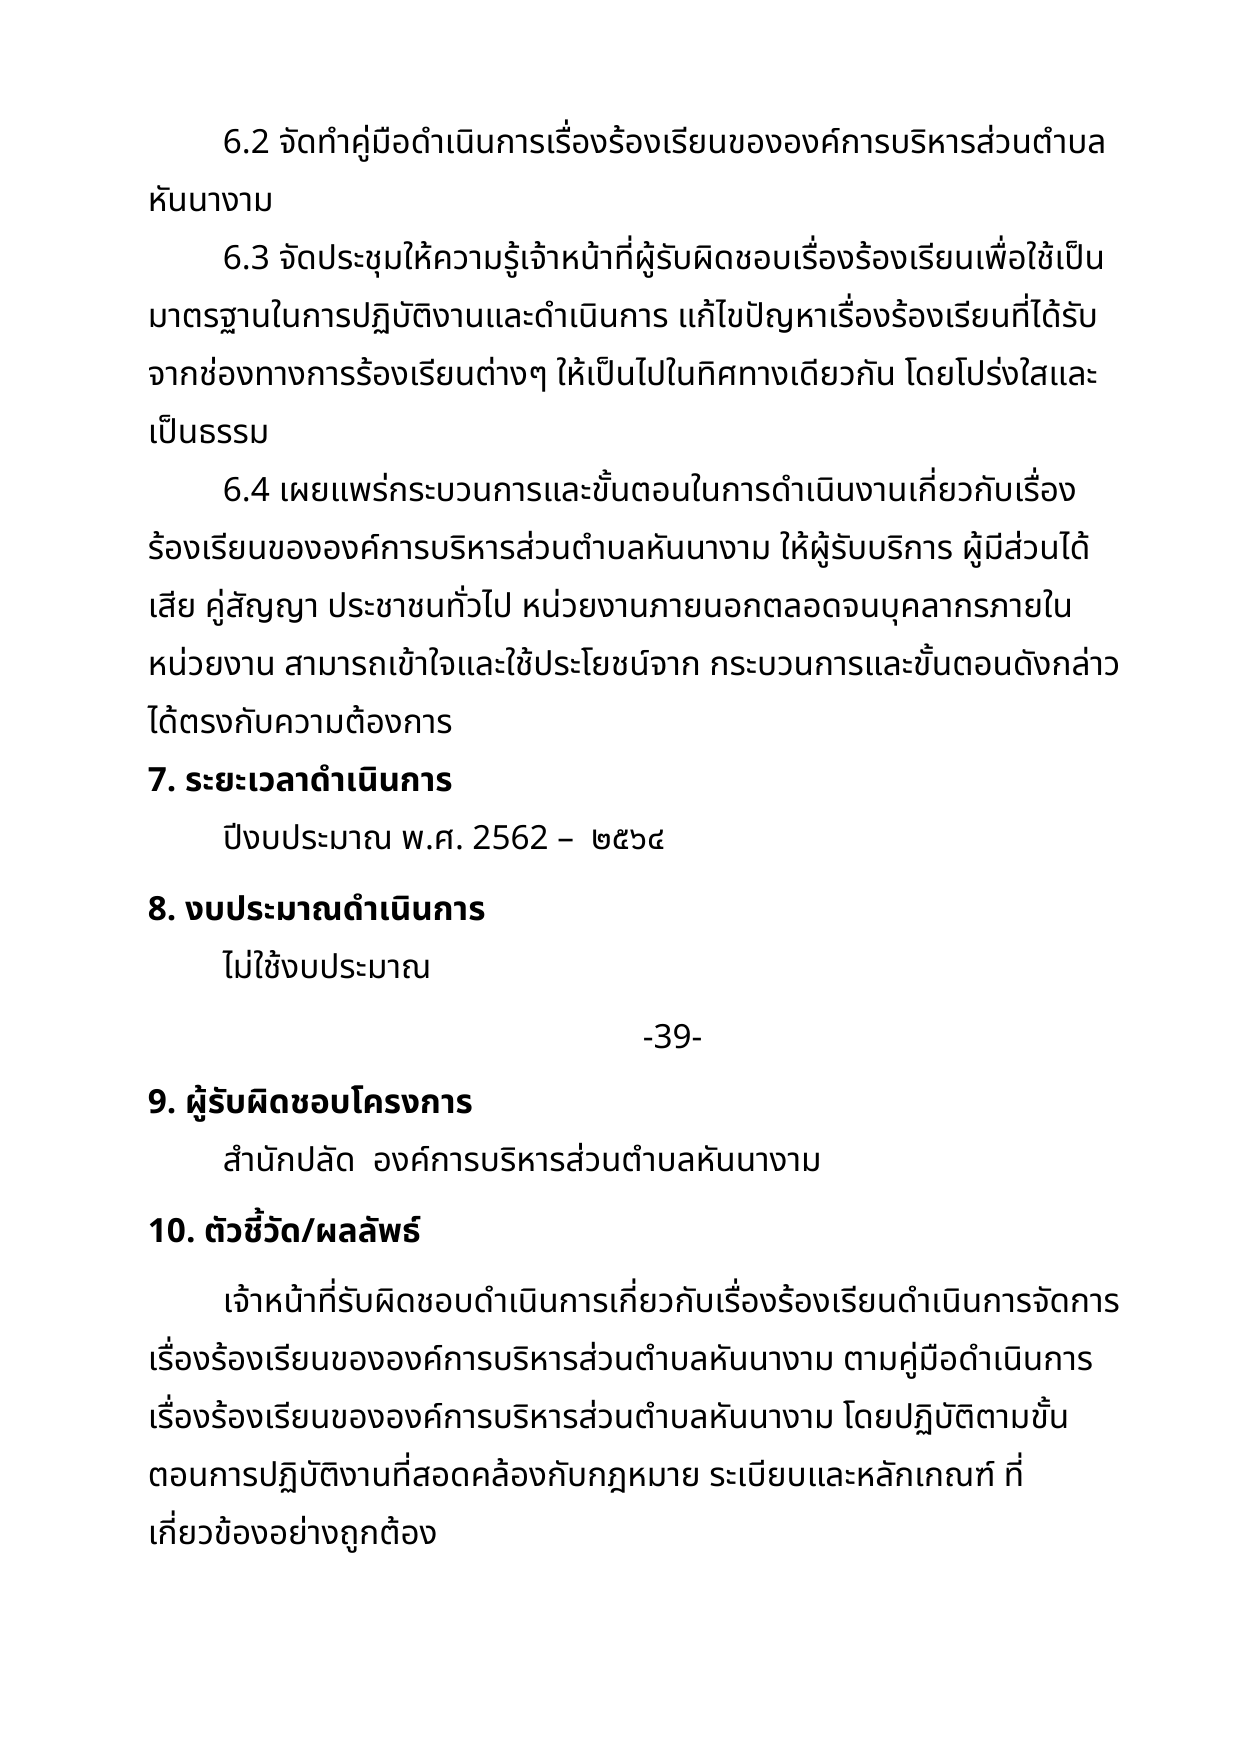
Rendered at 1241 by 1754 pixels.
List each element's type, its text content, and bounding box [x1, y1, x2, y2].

text 6.4 เผยแพร่กระบวนการและขั้นตอนในการดําเนินงานเกี่ยวกับเรื่องร้องเรียนขององค์การบริหารส่วนตําบลหันนางาม ให้ผู้รับบริการ ผู้มีส่วนได้เสีย คู่สัญญา ประชาชนทั่วไป หน่วยงานภายนอกตลอดจนบุคลากรภายในหน่วยงาน สามารถเข้าใจและใช้ประโยชน์จาก กระบวนการและขั้นตอนดังกล่าวได้ตรงกับความต้องการ [148, 466, 1122, 748]
text 7. ระยะเวลาดําเนินการ [148, 756, 1122, 806]
text สํานักปลัด องค์การบริหารส่วนตําบลหันนางาม [148, 1136, 1122, 1186]
text ปีงบประมาณ พ.ศ. 2562 – ๒๕๖๔ [148, 814, 1122, 864]
text 6.2 จัดทําคู่มือดําเนินการเรื่องร้องเรียนขององค์การบริหารส่วนตําบลหันนางาม [148, 118, 1122, 227]
text 6.3 จัดประชุมให้ความรู้เจ้าหน้าที่ผู้รับผิดชอบเรื่องร้องเรียนเพื่อใช้เป็นมาตรฐานในการปฏิบัติงานและดําเนินการ แก้ไขปัญหาเรื่องร้องเรียนที่ได้รับจากช่องทางการร้องเรียนต่างๆ ให้เป็นไปในทิศทางเดียวกัน โดยโปร่งใสและเป็นธรรม [148, 234, 1122, 458]
text 9. ผู้รับผิดชอบโครงการ [148, 1078, 1122, 1128]
text 8. งบประมาณดําเนินการ [148, 884, 1122, 935]
text เจ้าหน้าที่รับผิดชอบดําเนินการเกี่ยวกับเรื่องร้องเรียนดําเนินการจัดการเรื่องร้องเรียนขององค์การบริหารส่วนตําบลหันนางาม ตามคู่มือดําเนินการเรื่องร้องเรียนขององค์การบริหารส่วนตําบลหันนางาม โดยปฏิบัติตามขั้นตอนการปฏิบัติงานที่สอดคล้องกับกฎหมาย ระเบียบและหลักเกณฑ์ ที่เกี่ยวข้องอย่างถูกต้อง [148, 1277, 1122, 1559]
text -39- [148, 1013, 1122, 1058]
text ไม่ใช้งบประมาณ [148, 943, 1122, 993]
text 10. ตัวชี้วัด/ผลลัพธ์ [148, 1206, 1122, 1257]
